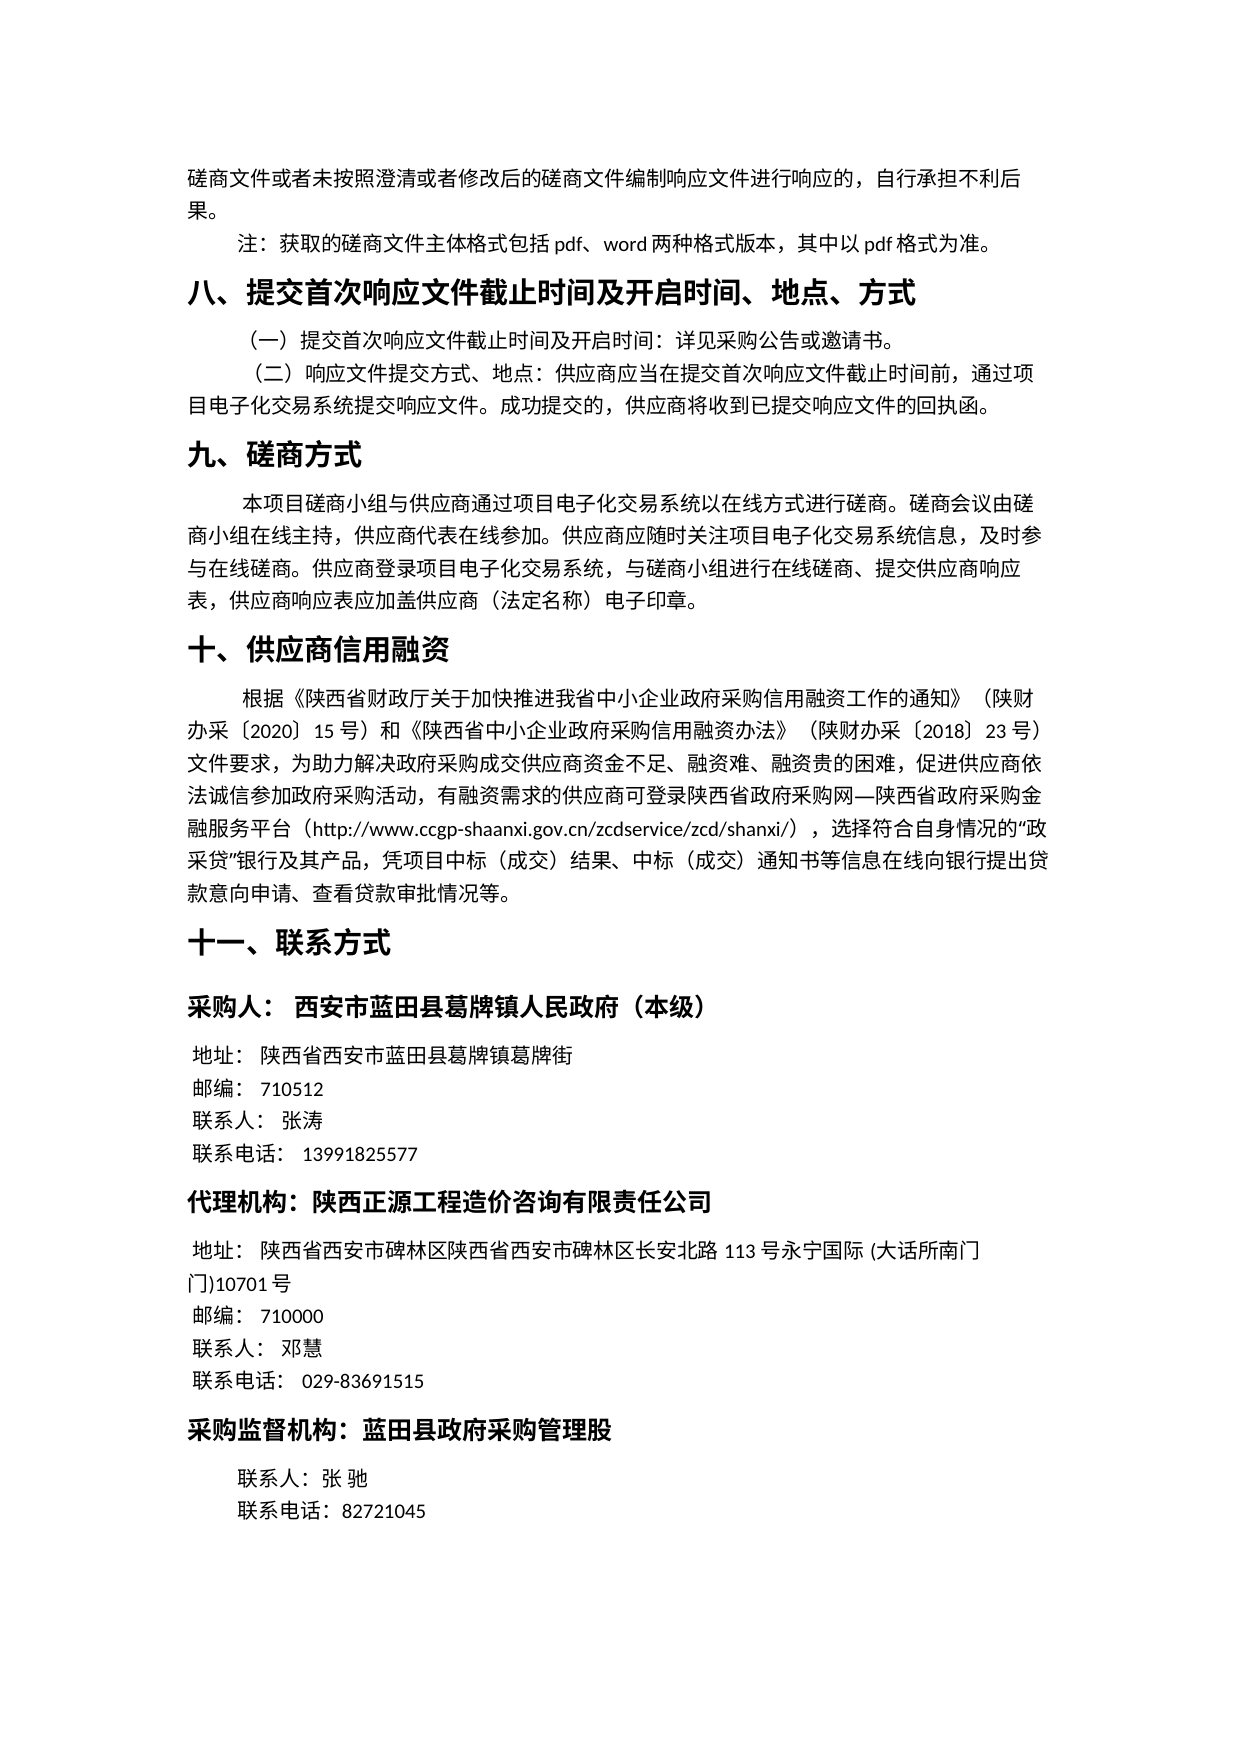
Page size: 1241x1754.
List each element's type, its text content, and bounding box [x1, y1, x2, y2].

text 采购人： 西安市蓝田县葛牌镇人民政府（本级） [187, 974, 1053, 1039]
text （二）响应文件提交方式、地点：供应商应当在提交首次响应文件截止时间前，通过项目电子化交易系统提交响应文件。成功提交的，供应商将收到已提交响应文件的回执函。 [187, 357, 1053, 422]
text 邮编： 710512 [187, 1072, 1053, 1104]
text 联系人： 张涛 [187, 1104, 1053, 1137]
text 十、供应商信用融资 [187, 617, 1053, 682]
text 联系电话： 13991825577 [187, 1137, 1053, 1169]
text 联系电话： 029-83691515 [187, 1364, 1053, 1397]
text 地址： 陕西省西安市蓝田县葛牌镇葛牌街 [187, 1039, 1053, 1072]
text 联系电话：82721045 [187, 1494, 1053, 1527]
text 地址： 陕西省西安市碑林区陕西省西安市碑林区长安北路 113 号永宁国际 (大话所南门门)10701号 [187, 1234, 1053, 1299]
text 十一、联系方式 [187, 909, 1053, 974]
text 注：获取的磋商文件主体格式包括pdf、word两种格式版本，其中以pdf格式为准。 [187, 227, 1053, 259]
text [187, 162, 1053, 227]
text 本项目磋商小组与供应商通过项目电子化交易系统以在线方式进行磋商。磋商会议由磋商小组在线主持，供应商代表在线参加。供应商应随时关注项目电子化交易系统信息，及时参与在线磋商。供应商登录项目电子化交易系统，与磋商小组进行在线磋商、提交供应商响应表，供应商响应表应加盖供应商（法定名称）电子印章。 [187, 487, 1053, 617]
text 联系人： 邓慧 [187, 1332, 1053, 1364]
text 代理机构：陕西正源工程造价咨询有限责任公司 [187, 1169, 1053, 1234]
text 联系人：张 驰 [187, 1462, 1053, 1494]
text 九、磋商方式 [187, 422, 1053, 487]
text 邮编： 710000 [187, 1299, 1053, 1332]
text 根据《陕西省财政厅关于加快推进我省中小企业政府采购信用融资工作的通知》（陕财办采〔2020〕15 号）和《陕西省中小企业政府采购信用融资办法》（陕财办采〔2018〕23 号）文件要求，为助力解决政府采购成交供应商资金不足、融资难、融资贵的困难，促进供应商依法诚信参加政府采购活动，有融资需求的供应商可登录陕西省政府釆购网—陕西省政府采购金融服务平台（http://www.ccgp-shaanxi.gov.cn/zcdservice/zcd/shanxi/），选择符合自身情况的“政采贷”银行及其产品，凭项目中标（成交）结果、中标（成交）通知书等信息在线向银行提出贷款意向申请、查看贷款审批情况等。 [187, 682, 1053, 909]
text （一）提交首次响应文件截止时间及开启时间：详见采购公告或邀请书。 [187, 324, 1053, 357]
text 采购监督机构：蓝田县政府采购管理股 [187, 1397, 1053, 1462]
text 八、提交首次响应文件截止时间及开启时间、地点、方式 [187, 259, 1053, 324]
